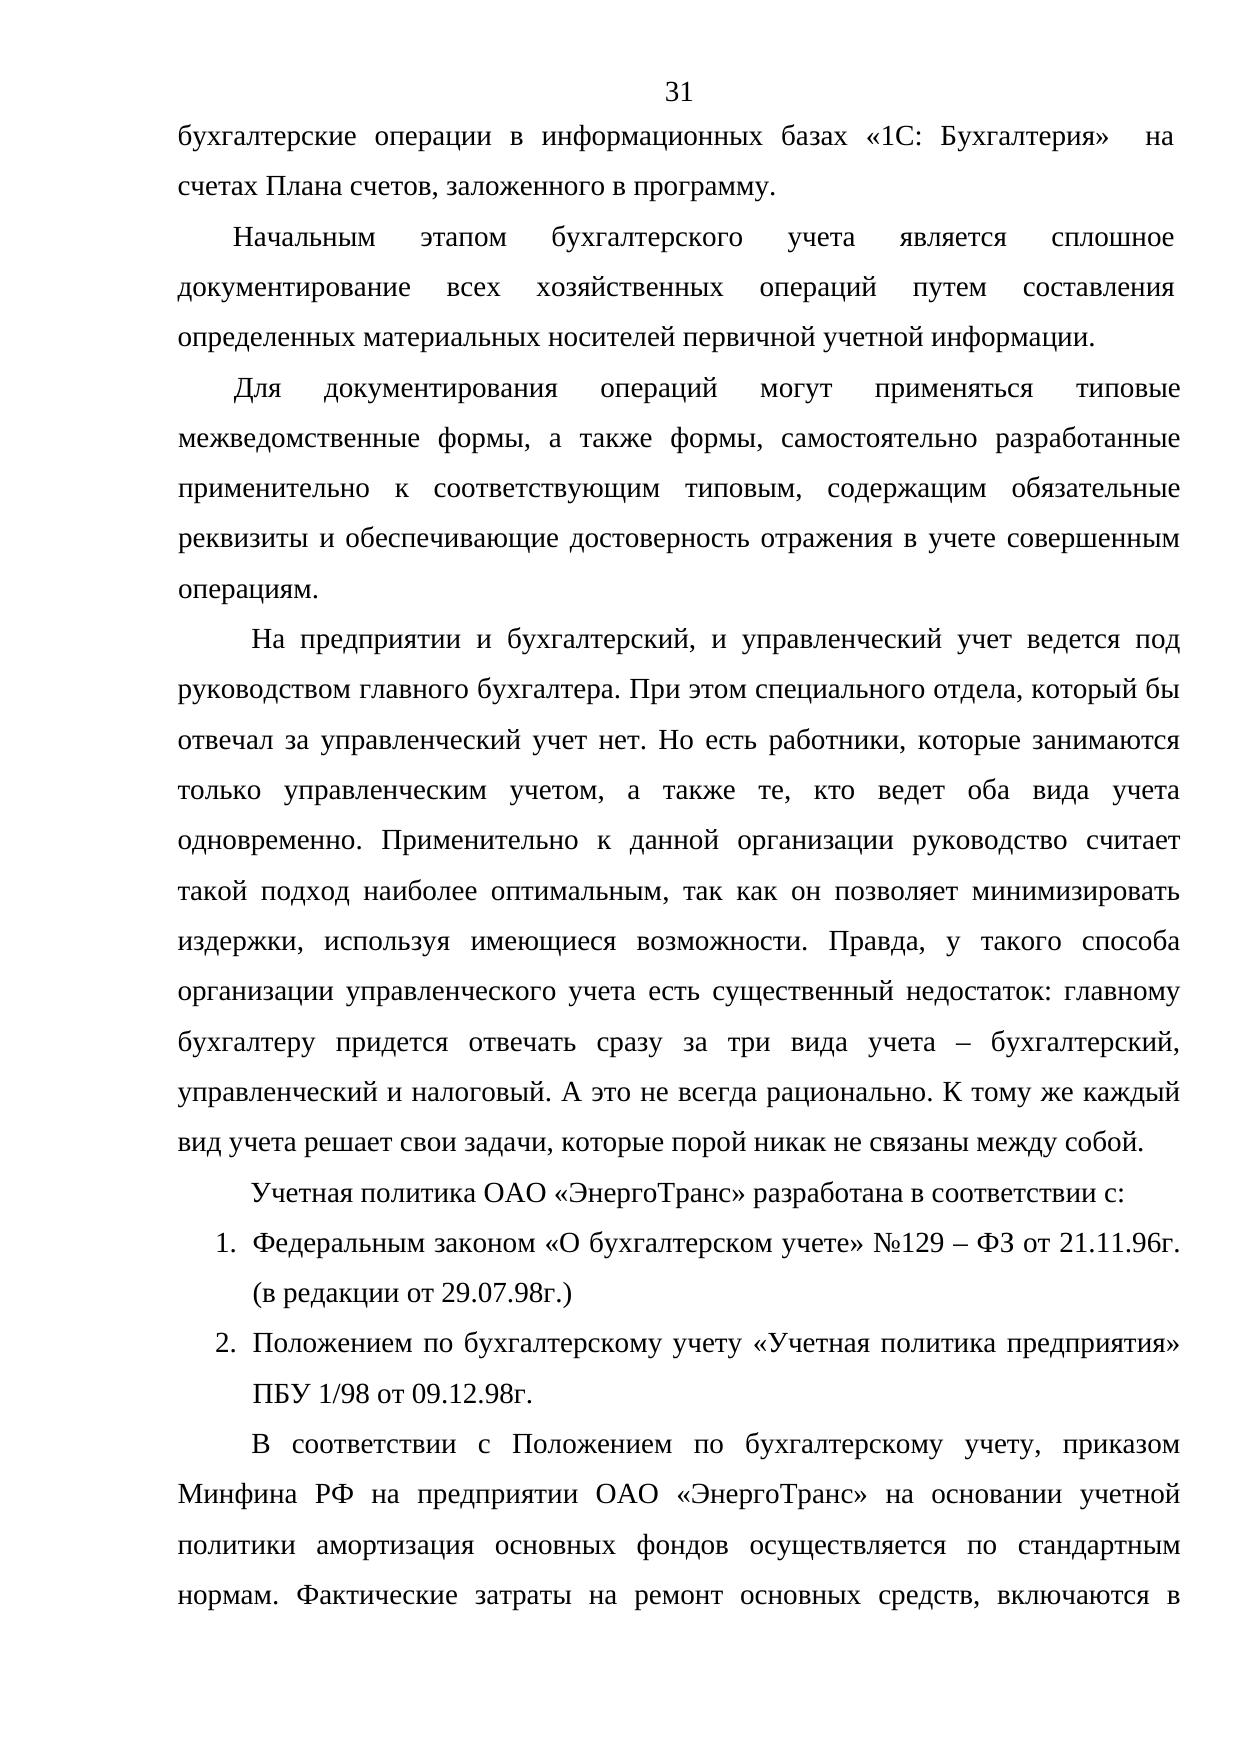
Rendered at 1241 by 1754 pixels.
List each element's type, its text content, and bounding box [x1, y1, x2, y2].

text Учетная политика ОАО «ЭнергоТранс» разработана в соответствии с: [177, 1175, 1181, 1208]
text На предприятии и бухгалтерский, и управленческий учет ведется под руководством главного бухгалтера. При этом специального отдела, который бы отвечал за управленческий учет нет. Но есть работники, которые занимаются только управленческим учетом, а также те, кто ведет оба вида учета одновременно. Применительно к данной организации руководство считает такой подход наиболее оптимальным, так как он позволяет минимизировать издержки, используя имеющиеся возможности. Правда, у такого способа организации управленческого учета есть существенный недостаток: главному бухгалтеру придется отвечать сразу за три вида учета – бухгалтерский, управленческий и налоговый. А это не всегда рационально. К тому же каждый вид учета решает свои задачи, которые порой никак не связаны между собой. [177, 621, 1181, 1158]
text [177, 118, 1175, 202]
text Начальным этапом бухгалтерского учета является сплошное документирование всех хозяйственных операций путем составления определенных материальных носителей первичной учетной информации. [177, 219, 1175, 353]
list Федеральным законом «О бухгалтерском учете» №129 – ФЗ от 21.11.96г. (в редакции от 29.07.98г.) [215, 1225, 1181, 1309]
text Для документирования операций могут применяться типовые межведомственные формы, а также формы, самостоятельно разработанные применительно к соответствующим типовым, содержащим обязательные реквизиты и обеспечивающие достоверность отражения в учете совершенным операциям. [178, 370, 1181, 604]
list Положением по бухгалтерскому учету «Учетная политика предприятия» ПБУ 1/98 от 09.12.98г. [215, 1326, 1181, 1409]
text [177, 1426, 1181, 1611]
